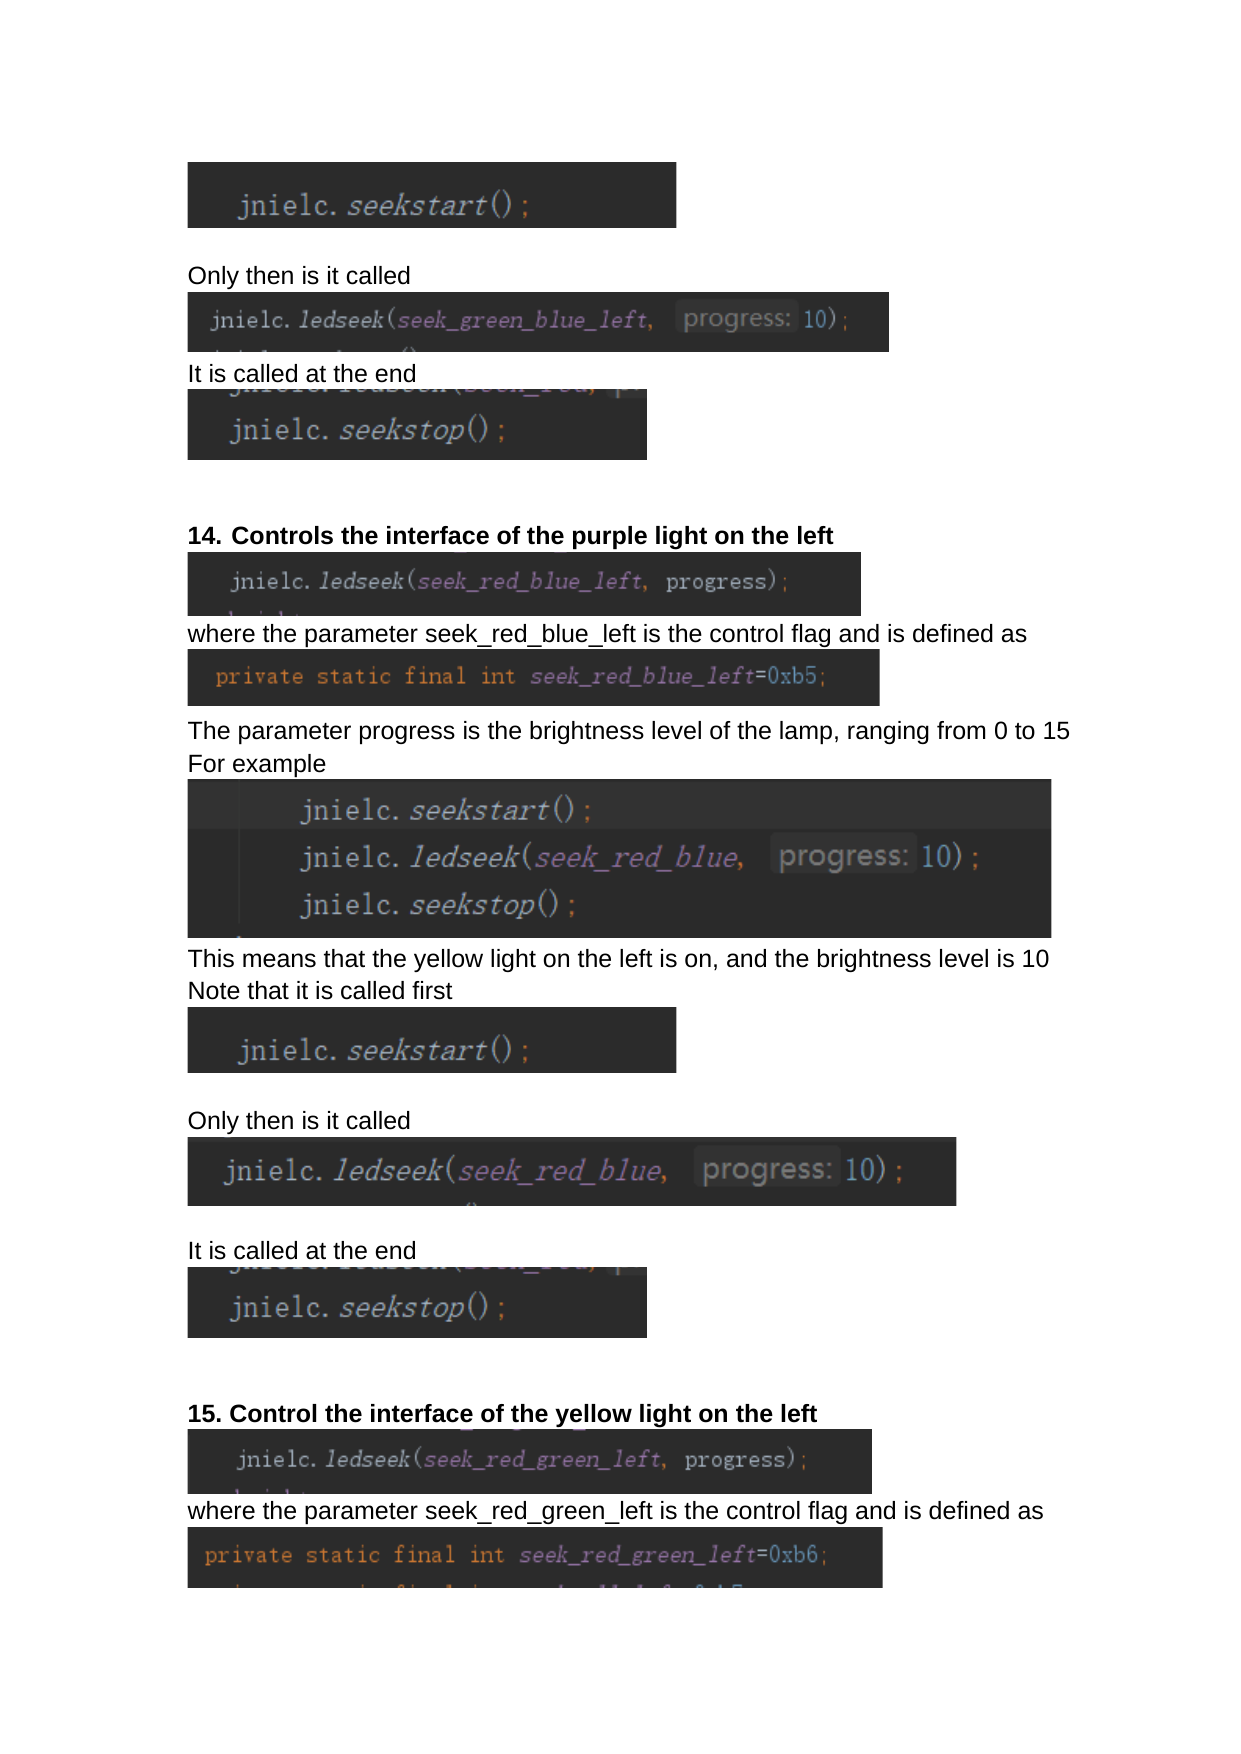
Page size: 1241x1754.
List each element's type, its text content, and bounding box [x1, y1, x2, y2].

picture [187, 1137, 957, 1206]
text 15. Control the interface of the yellow light on the left [187, 1397, 1078, 1429]
text Only then is it called [187, 259, 1078, 292]
list Controls the interface of the purple light on the left [187, 519, 1078, 552]
picture [187, 552, 861, 616]
text This means that the yellow light on the left is on, and the brightness level is 10 [187, 942, 1078, 974]
text Note that it is called first [187, 974, 1078, 1007]
picture [187, 779, 1052, 938]
picture [187, 1267, 647, 1338]
picture [187, 1527, 883, 1588]
text It is called at the end [187, 357, 1078, 389]
text where the parameter seek_red_blue_left is the control flag and is defined as [187, 617, 1078, 649]
picture [187, 292, 889, 352]
text It is called at the end [187, 1234, 1078, 1267]
text The parameter progress is the brightness level of the lamp, ranging from 0 to 15 [187, 714, 1078, 747]
text where the parameter seek_red_green_left is the control flag and is defined as [187, 1494, 1078, 1527]
picture [187, 162, 677, 228]
picture [187, 1429, 872, 1494]
picture [187, 649, 880, 706]
text For example [187, 747, 1078, 779]
text Only then is it called [187, 1104, 1078, 1137]
picture [187, 389, 647, 460]
picture [187, 1007, 677, 1073]
